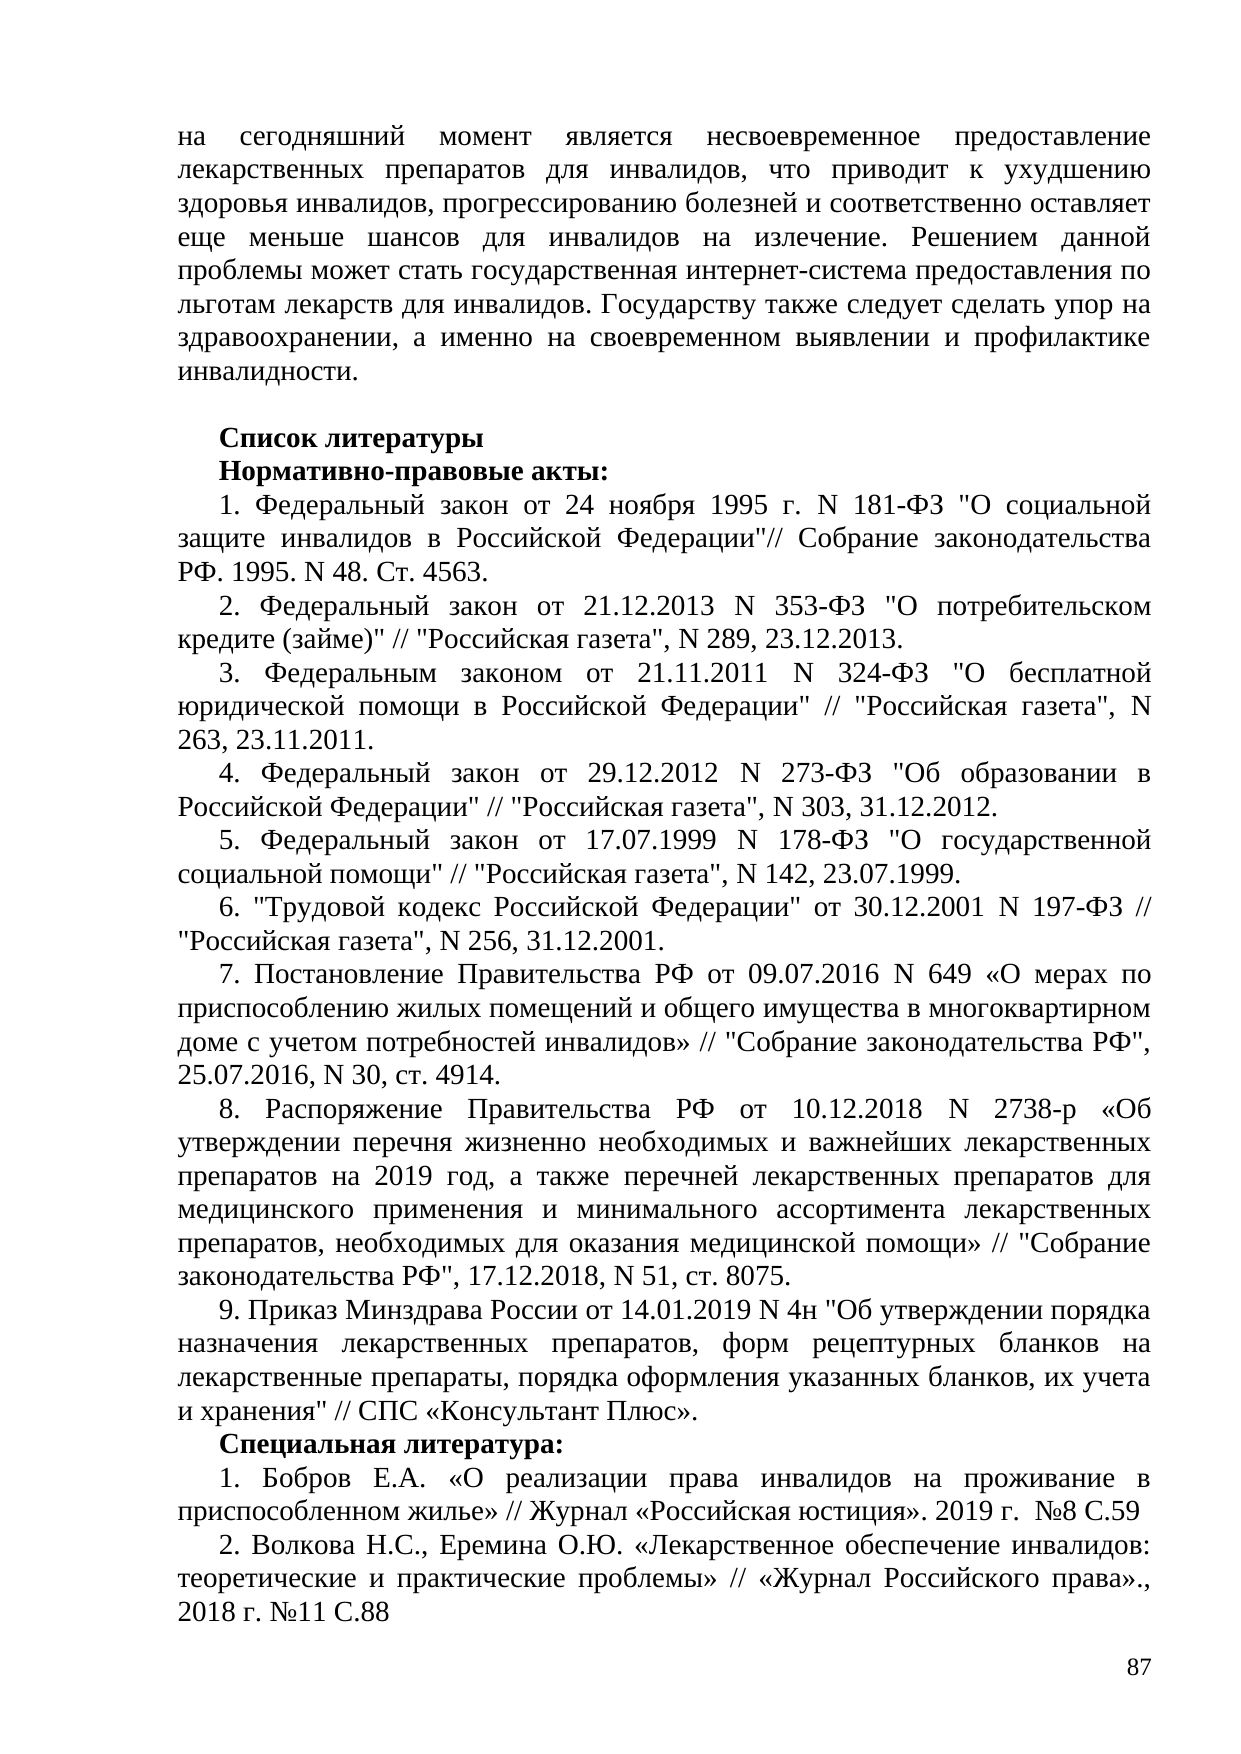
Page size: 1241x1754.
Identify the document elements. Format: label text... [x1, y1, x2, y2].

text 1. Бобров Е.А. «О реализации права инвалидов на проживание в приспособленном жилье» // Журнал «Российская юстиция». 2019 г. №8 С.59 [177, 1460, 1152, 1527]
subtitle Список литературы [177, 420, 1152, 453]
list 1. Федеральный закон от 24 ноября 1995 г. N 181-ФЗ "О социальной защите инвалидов в Российской Федерации"// Собрание законодательства РФ. 1995. N 48. Ст. 4563. [177, 487, 1152, 588]
text 2. Волкова Н.С., Еремина О.Ю. «Лекарственное обеспечение инвалидов: теоретические и практические проблемы» // «Журнал Российского права»., 2018 г. №11 С.88 [177, 1527, 1152, 1627]
list 3. Федеральным законом от 21.11.2011 N 324-ФЗ "О бесплатной юридической помощи в Российской Федерации" // "Российская газета", N 263, 23.11.2011. [177, 655, 1152, 755]
list 5. Федеральный закон от 17.07.1999 N 178-ФЗ "О государственной социальной помощи" // "Российская газета", N 142, 23.07.1999. [177, 822, 1152, 889]
list 4. Федеральный закон от 29.12.2012 N 273-ФЗ "Об образовании в Российской Федерации" // "Российская газета", N 303, 31.12.2012. [177, 755, 1152, 822]
list 7. Постановление Правительства РФ от 09.07.2016 N 649 «О мерах по приспособлению жилых помещений и общего имущества в многоквартирном доме с учетом потребностей инвалидов» // "Собрание законодательства РФ", 25.07.2016, N 30, ст. 4914. [177, 957, 1152, 1091]
list Нормативно-правовые акты: [177, 453, 1152, 487]
list 6. "Трудовой кодекс Российской Федерации" от 30.12.2001 N 197-ФЗ // "Российская газета", N 256, 31.12.2001. [177, 889, 1152, 957]
list 9. Приказ Минздрава России от 14.01.2019 N 4н "Об утверждении порядка назначения лекарственных препаратов, форм рецептурных бланков на лекарственные препараты, порядка оформления указанных бланков, их учета и хранения" // СПС «Консультант Плюс». [177, 1292, 1152, 1426]
text Специальная литература: [177, 1426, 1152, 1460]
list 8. Распоряжение Правительства РФ от 10.12.2018 N 2738-р «Об утверждении перечня жизненно необходимых и важнейших лекарственных препаратов на 2019 год, а также перечней лекарственных препаратов для медицинского применения и минимального ассортимента лекарственных препаратов, необходимых для оказания медицинской помощи» // "Собрание законодательства РФ", 17.12.2018, N 51, ст. 8075. [177, 1091, 1152, 1292]
list 2. Федеральный закон от 21.12.2013 N 353-ФЗ "О потребительском кредите (займе)" // "Российская газета", N 289, 23.12.2013. [177, 588, 1152, 655]
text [177, 118, 1152, 386]
